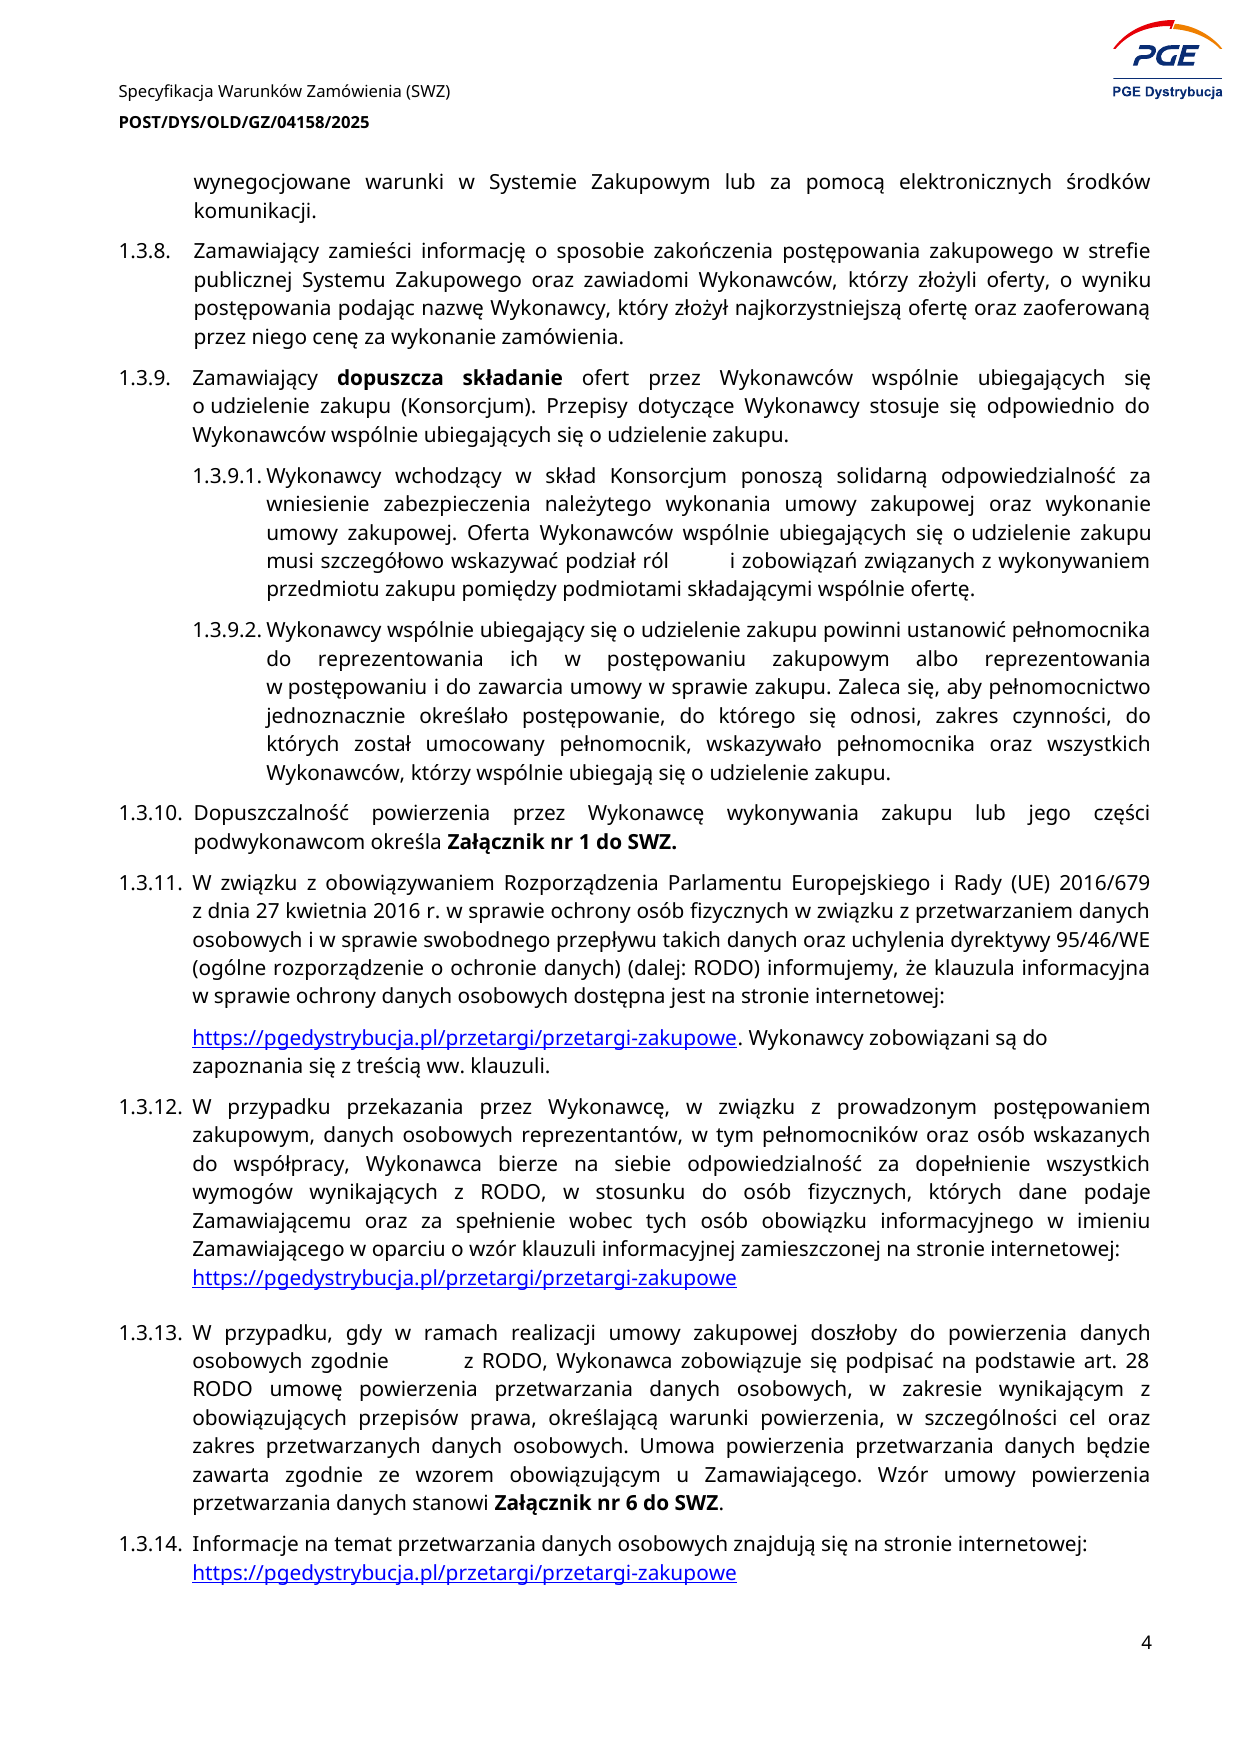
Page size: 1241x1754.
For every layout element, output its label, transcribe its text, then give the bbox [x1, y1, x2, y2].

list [118, 167, 1152, 224]
list Wykonawcy wchodzący w skład Konsorcjum ponoszą solidarną odpowiedzialność za wniesienie zabezpieczenia należytego wykonania umowy zakupowej oraz wykonanie umowy zakupowej. Oferta Wykonawców wspólnie ubiegających się o udzielenie zakupu musi szczegółowo wskazywać podział ról i zobowiązań związanych z wykonywaniem przedmiotu zakupu pomiędzy podmiotami składającymi wspólnie ofertę. [192, 461, 1152, 603]
list W związku z obowiązywaniem Rozporządzenia Parlamentu Europejskiego i Rady (UE) 2016/679 z dnia 27 kwietnia 2016 r. w sprawie ochrony osób fizycznych w związku z przetwarzaniem danych osobowych i w sprawie swobodnego przepływu takich danych oraz uchylenia dyrektywy 95/46/WE (ogólne rozporządzenie o ochronie danych) (dalej: RODO) informujemy, że klauzula informacyjna w sprawie ochrony danych osobowych dostępna jest na stronie internetowej: [118, 868, 1152, 1010]
list Wykonawcy wspólnie ubiegający się o udzielenie zakupu powinni ustanowić pełnomocnika do reprezentowania ich w postępowaniu zakupowym albo reprezentowania w postępowaniu i do zawarcia umowy w sprawie zakupu. Zaleca się, aby pełnomocnictwo jednoznacznie określało postępowanie, do którego się odnosi, zakres czynności, do których został umocowany pełnomocnik, wskazywało pełnomocnika oraz wszystkich Wykonawców, którzy wspólnie ubiegają się o udzielenie zakupu. [192, 615, 1152, 786]
list Dopuszczalność powierzenia przez Wykonawcę wykonywania zakupu lub jego części podwykonawcom określa Załącznik nr 1 do SWZ. [118, 798, 1152, 855]
list W przypadku, gdy w ramach realizacji umowy zakupowej doszłoby do powierzenia danych osobowych zgodnie z RODO, Wykonawca zobowiązuje się podpisać na podstawie art. 28 RODO umowę powierzenia przetwarzania danych osobowych, w zakresie wynikającym z obowiązujących przepisów prawa, określającą warunki powierzenia, w szczególności cel oraz zakres przetwarzanych danych osobowych. Umowa powierzenia przetwarzania danych będzie zawarta zgodnie ze wzorem obowiązującym u Zamawiającego. Wzór umowy powierzenia przetwarzania danych stanowi Załącznik nr 6 do SWZ. [118, 1318, 1152, 1517]
list Zamawiający dopuszcza składanie ofert przez Wykonawców wspólnie ubiegających się o udzielenie zakupu (Konsorcjum). Przepisy dotyczące Wykonawcy stosuje się odpowiednio do Wykonawców wspólnie ubiegających się o udzielenie zakupu. [118, 363, 1152, 448]
list Zamawiający zamieści informację o sposobie zakończenia postępowania zakupowego w strefie publicznej Systemu Zakupowego oraz zawiadomi Wykonawców, którzy złożyli oferty, o wyniku postępowania podając nazwę Wykonawcy, który złożył najkorzystniejszą ofertę oraz zaoferowaną przez niego cenę za wykonanie zamówienia. [118, 237, 1152, 350]
list https://pgedystrybucja.pl/przetargi/przetargi-zakupowe [192, 1558, 1152, 1586]
list https://pgedystrybucja.pl/przetargi/przetargi-zakupowe. Wykonawcy zobowiązani są do zapoznania się z treścią ww. klauzuli. [192, 1023, 1152, 1079]
list https://pgedystrybucja.pl/przetargi/przetargi-zakupowe [156, 1263, 1152, 1291]
list W przypadku przekazania przez Wykonawcę, w związku z prowadzonym postępowaniem zakupowym, danych osobowych reprezentantów, w tym pełnomocników oraz osób wskazanych do współpracy, Wykonawca bierze na siebie odpowiedzialność za dopełnienie wszystkich wymogów wynikających z RODO, w stosunku do osób fizycznych, których dane podaje Zamawiającemu oraz za spełnienie wobec tych osób obowiązku informacyjnego w imieniu Zamawiającego w oparciu o wzór klauzuli informacyjnej zamieszczonej na stronie internetowej: [118, 1092, 1152, 1263]
list Informacje na temat przetwarzania danych osobowych znajdują się na stronie internetowej: [118, 1529, 1152, 1558]
